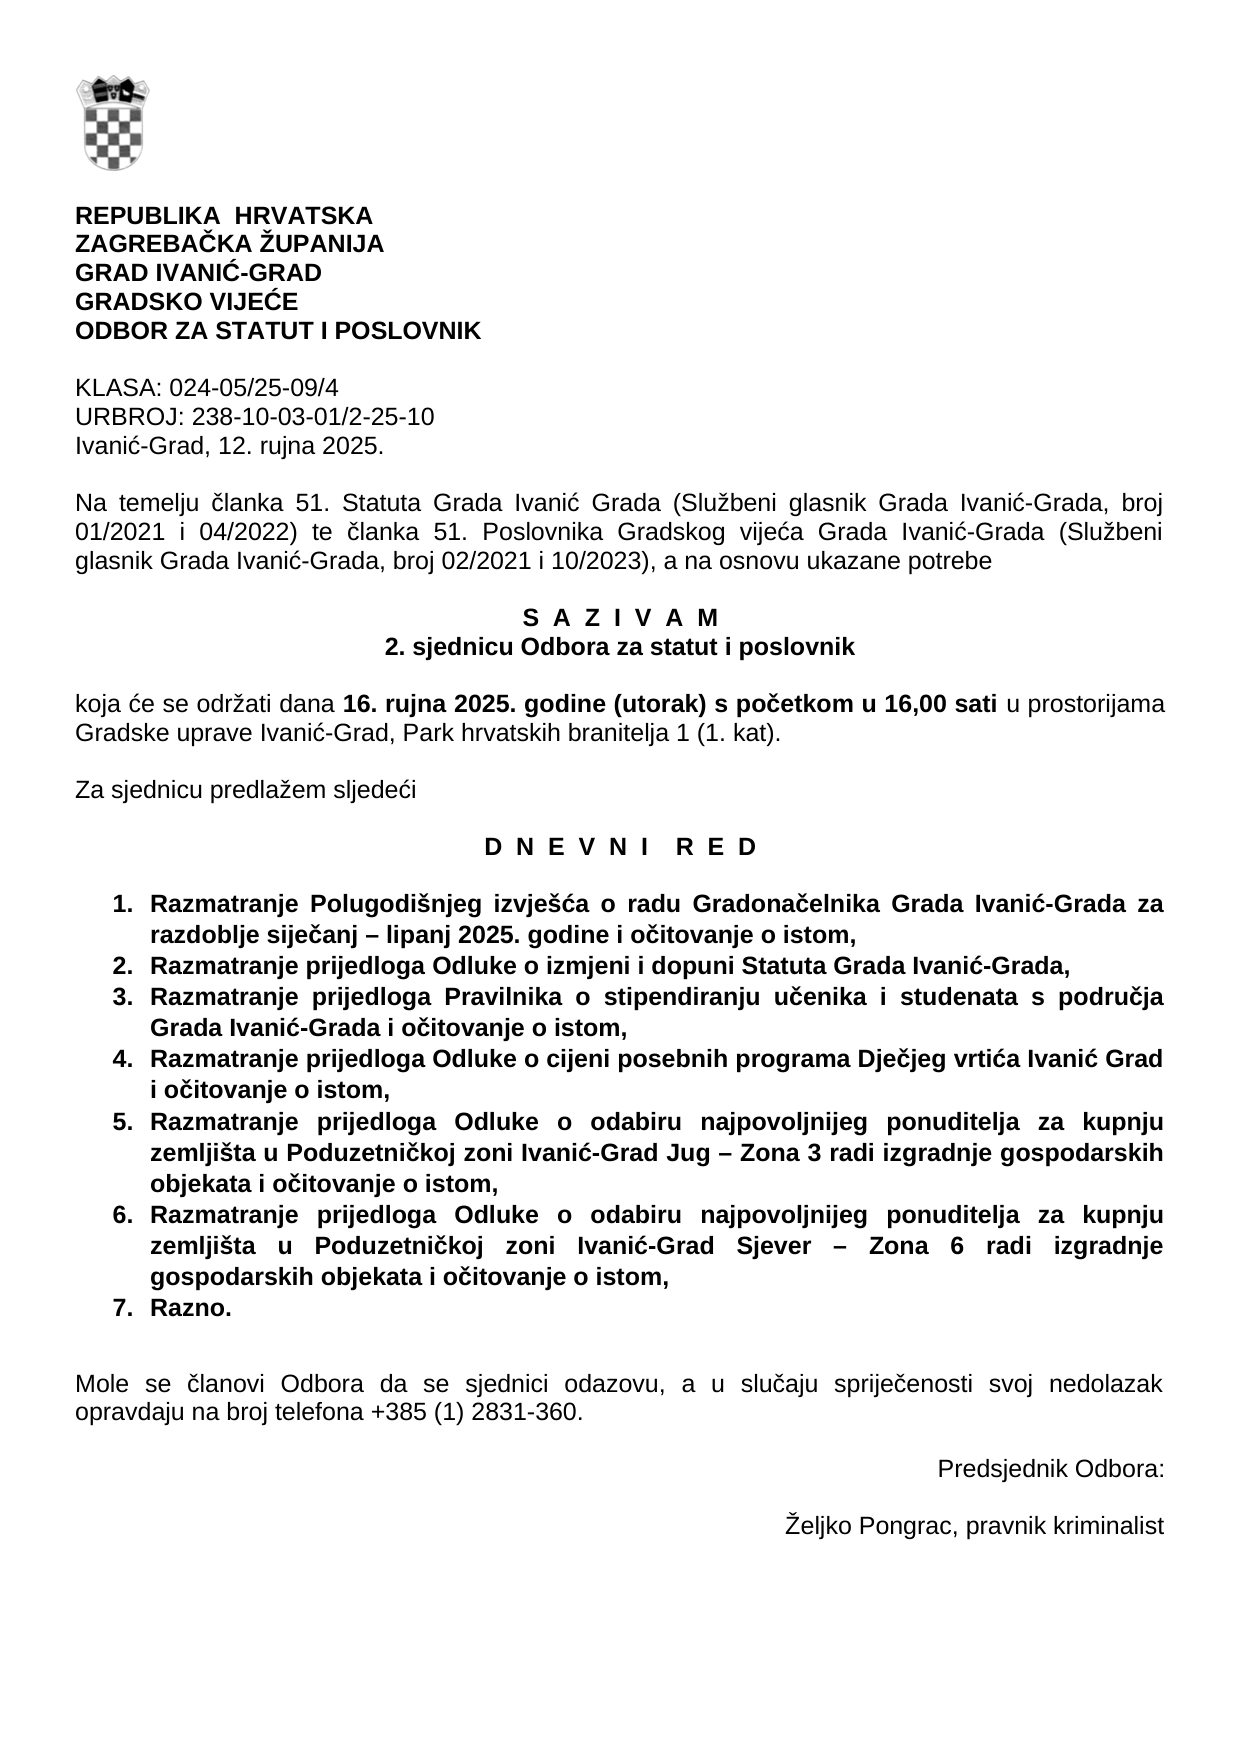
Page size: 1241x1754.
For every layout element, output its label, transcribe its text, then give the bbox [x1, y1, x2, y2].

list Razmatranje prijedloga Pravilnika o stipendiranju učenika i studenata s područja Grada Ivanić-Grada i očitovanje o istom, [112, 982, 1165, 1042]
text Na temelju članka 51. Statuta Grada Ivanić Grada (Službeni glasnik Grada Ivanić-Grada, broj 01/2021 i 04/2022) te članka 51. Poslovnika Gradskog vijeća Grada Ivanić-Grada (Službeni glasnik Grada Ivanić-Grada, broj 02/2021 i 10/2023), a na osnovu ukazane potrebe [75, 488, 1165, 574]
list Razmatranje prijedloga Odluke o odabiru najpovoljnijeg ponuditelja za kupnju zemljišta u Poduzetničkoj zoni Ivanić-Grad Sjever – Zona 6 radi izgradnje gospodarskih objekata i očitovanje o istom, [112, 1200, 1165, 1291]
text Mole se članovi Odbora da se sjednici odazovu, a u slučaju spriječenosti svoj nedolazak opravdaju na broj telefona +385 (1) 2831-360. [75, 1368, 1165, 1426]
text REPUBLIKA HRVATSKA [75, 201, 1165, 229]
list Razmatranje prijedloga Odluke o izmjeni i dopuni Statuta Grada Ivanić-Grada, [112, 951, 1165, 980]
text 2. sjednicu Odbora za statut i poslovnik [75, 632, 1165, 661]
text ZAGREBAČKA ŽUPANIJA [75, 229, 1165, 258]
text D N E V N I R E D [75, 832, 1165, 861]
text ODBOR ZA STATUT I POSLOVNIK [75, 316, 1165, 344]
text KLASA: 024-05/25-09/4 [75, 373, 1165, 402]
text GRADSKO VIJEĆE [75, 287, 1165, 316]
text GRAD IVANIĆ-GRAD [75, 258, 1165, 287]
text Za sjednicu predlažem sljedeći [75, 775, 1165, 804]
text koja će se održati dana 16. rujna 2025. godine (utorak) s početkom u 16,00 sati u prostorijama Gradske uprave Ivanić-Grad, Park hrvatskih branitelja 1 (1. kat). [75, 689, 1165, 747]
picture [75, 75, 150, 172]
list Razmatranje Polugodišnjeg izvješća o radu Gradonačelnika Grada Ivanić-Grada za razdoblje siječanj – lipanj 2025. godine i očitovanje o istom, [112, 889, 1165, 949]
text Željko Pongrac, pravnik kriminalist [75, 1511, 1165, 1539]
text S A Z I V A M [75, 603, 1165, 632]
list Razmatranje prijedloga Odluke o cijeni posebnih programa Dječjeg vrtića Ivanić Grad i očitovanje o istom, [112, 1044, 1165, 1104]
text URBROJ: 238-10-03-01/2-25-10 [75, 402, 1165, 431]
list Razno. [112, 1293, 1165, 1322]
text Ivanić-Grad, 12. rujna 2025. [75, 431, 1165, 459]
text Predsjednik Odbora: [75, 1454, 1165, 1483]
list Razmatranje prijedloga Odluke o odabiru najpovoljnijeg ponuditelja za kupnju zemljišta u Poduzetničkoj zoni Ivanić-Grad Jug – Zona 3 radi izgradnje gospodarskih objekata i očitovanje o istom, [112, 1107, 1165, 1197]
